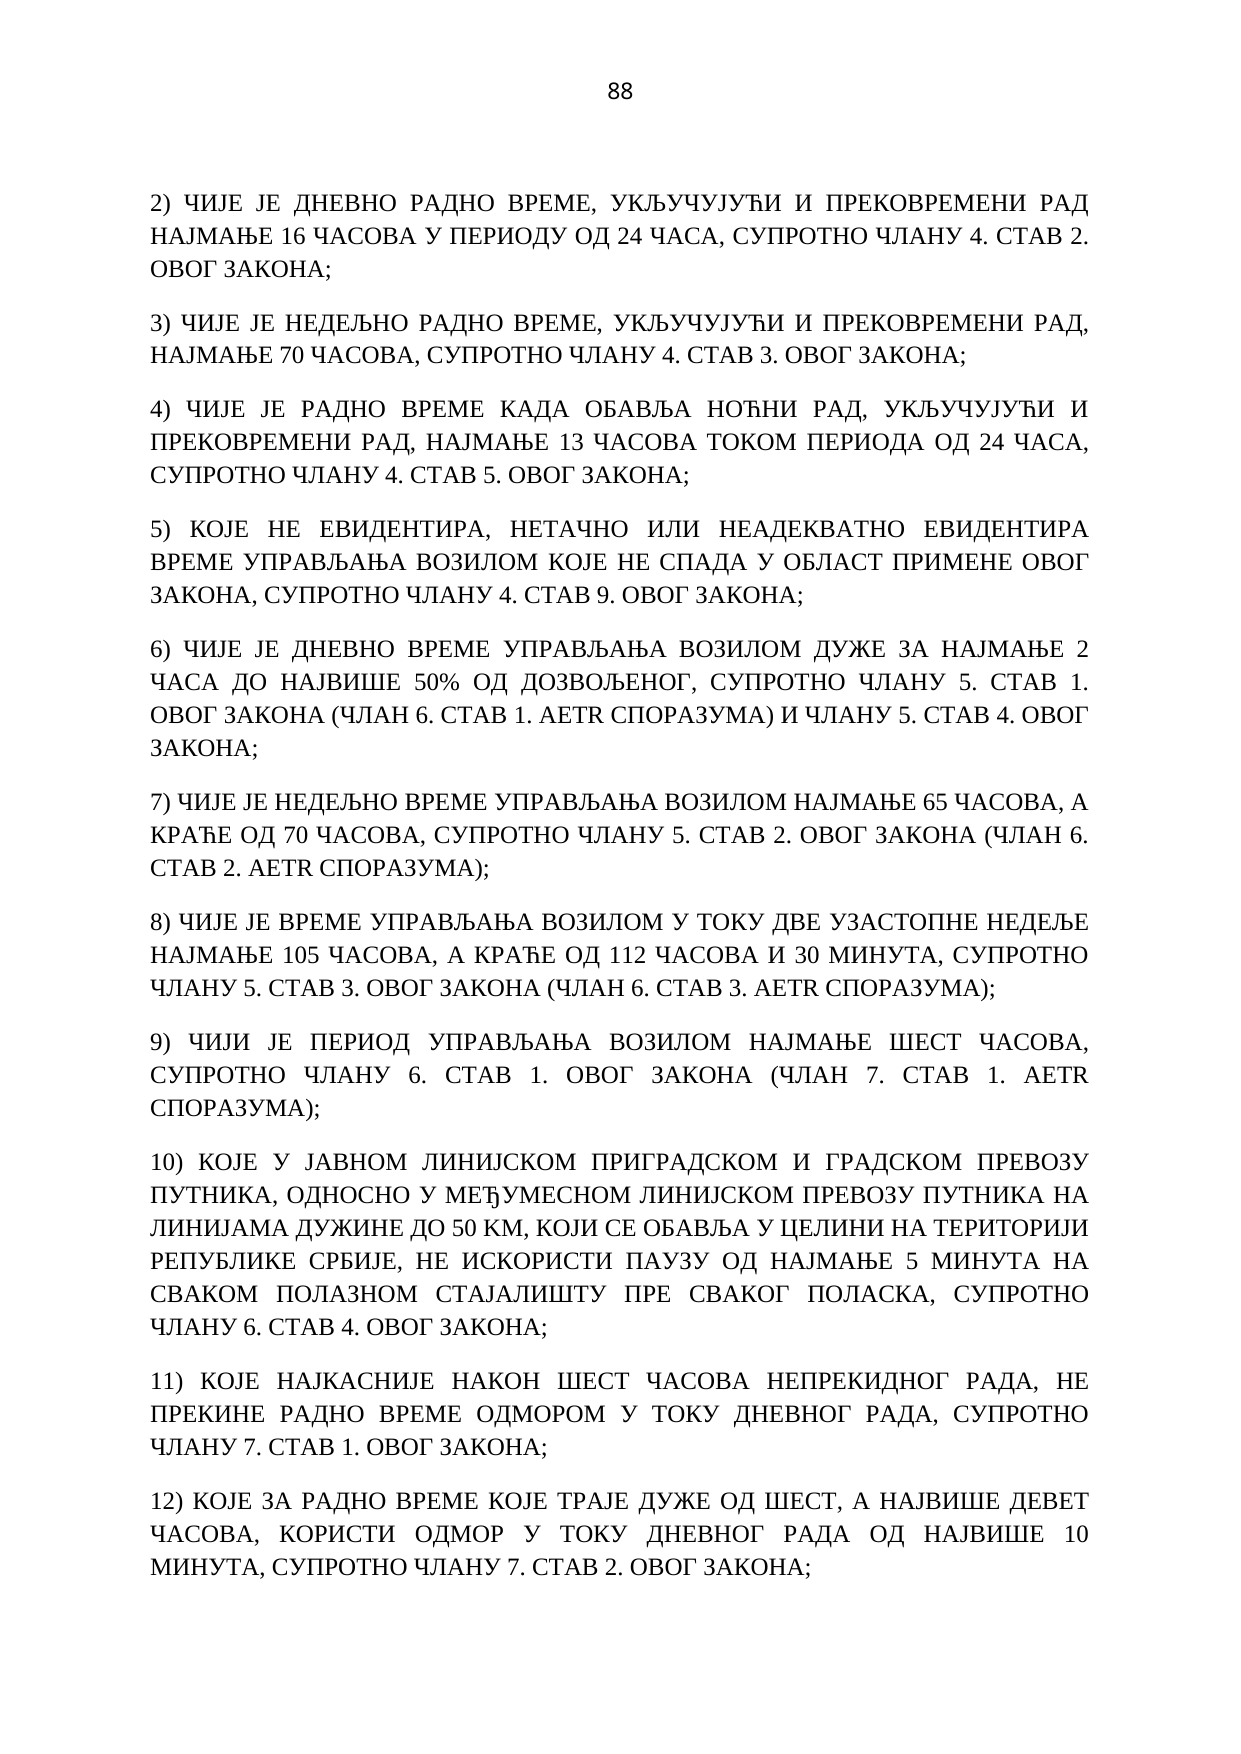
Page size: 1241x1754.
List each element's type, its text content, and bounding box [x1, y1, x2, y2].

text 10) КОЈЕ У ЈАВНОМ ЛИНИЈСКОМ ПРИГРАДСКОМ И ГРАДСКОМ ПРЕВОЗУ ПУТНИКА, ОДНОСНО У МЕЂУМЕСНОМ ЛИНИЈСКОМ ПРЕВОЗУ ПУТНИКА НА ЛИНИЈАМА ДУЖИНЕ ДО 50 KM, КОЈИ СЕ ОБАВЉА У ЦЕЛИНИ НА ТЕРИТОРИЈИ РЕПУБЛИКЕ СРБИЈЕ, НЕ ИСКОРИСТИ ПАУЗУ ОД НАЈМАЊЕ 5 МИНУТА НА СВАКОМ ПОЛАЗНОМ СТАЈАЛИШТУ ПРЕ СВАКОГ ПОЛАСКА, СУПРОТНО ЧЛАНУ 6. СТАВ 4. ОВОГ ЗАКОНА; [150, 1147, 1090, 1341]
text 11) КОЈЕ НАЈКАСНИЈЕ НАКОН ШЕСТ ЧАСОВА НЕПРЕКИДНОГ РАДА, НЕ ПРЕКИНЕ РАДНО ВРЕМЕ ОДМОРОМ У ТОКУ ДНЕВНОГ РАДА, СУПРОТНО ЧЛАНУ 7. СТАВ 1. ОВОГ ЗАКОНА; [150, 1366, 1090, 1461]
text 8) ЧИЈЕ ЈЕ ВРЕМЕ УПРАВЉАЊА ВОЗИЛОМ У ТОКУ ДВЕ УЗАСТОПНЕ НЕДЕЉЕ НАЈМАЊЕ 105 ЧАСОВА, А КРАЋЕ ОД 112 ЧАСОВА И 30 МИНУТА, СУПРОТНО ЧЛАНУ 5. СТАВ 3. ОВОГ ЗАКОНА (ЧЛАН 6. СТАВ 3. AETR СПОРАЗУМА); [150, 907, 1090, 1002]
text 12) КОЈЕ ЗА РАДНО ВРЕМЕ КОЈЕ ТРАЈЕ ДУЖЕ ОД ШЕСТ, А НАЈВИШЕ ДЕВЕТ ЧАСОВА, КОРИСТИ ОДМОР У ТОКУ ДНЕВНОГ РАДА ОД НАЈВИШЕ 10 МИНУТА, СУПРОТНО ЧЛАНУ 7. СТАВ 2. ОВОГ ЗАКОНА; [150, 1486, 1090, 1581]
text 6) ЧИЈЕ ЈЕ ДНЕВНО ВРЕМЕ УПРАВЉАЊА ВОЗИЛОМ ДУЖЕ ЗА НАЈМАЊЕ 2 ЧАСА ДО НАЈВИШЕ 50% ОД ДОЗВОЉЕНОГ, СУПРОТНО ЧЛАНУ 5. СТАВ 1. ОВОГ ЗАКОНА (ЧЛАН 6. СТАВ 1. AETR СПОРАЗУМА) И ЧЛАНУ 5. СТАВ 4. ОВОГ ЗАКОНА; [150, 634, 1090, 762]
text 3) ЧИЈЕ ЈЕ НЕДЕЉНО РАДНО ВРЕМЕ, УКЉУЧУЈУЋИ И ПРЕКОВРЕМЕНИ РАД, НАЈМАЊЕ 70 ЧАСОВА, СУПРОТНО ЧЛАНУ 4. СТАВ 3. ОВОГ ЗАКОНА; [150, 308, 1090, 369]
text 5) КОЈЕ НЕ ЕВИДЕНТИРА, НЕТАЧНО ИЛИ НЕАДЕКВАТНО ЕВИДЕНТИРА ВРЕМЕ УПРАВЉАЊА ВОЗИЛОМ КОЈЕ НЕ СПАДА У ОБЛАСТ ПРИМЕНЕ ОВОГ ЗАКОНА, СУПРОТНО ЧЛАНУ 4. СТАВ 9. ОВОГ ЗАКОНА; [150, 514, 1090, 609]
text 7) ЧИЈЕ ЈЕ НЕДЕЉНО ВРЕМЕ УПРАВЉАЊА ВОЗИЛОМ НАЈМАЊЕ 65 ЧАСОВА, А КРАЋЕ ОД 70 ЧАСОВА, СУПРОТНО ЧЛАНУ 5. СТАВ 2. ОВОГ ЗАКОНА (ЧЛАН 6. СТАВ 2. AETR СПОРАЗУМА); [150, 787, 1090, 882]
text 9) ЧИЈИ ЈЕ ПЕРИОД УПРАВЉАЊА ВОЗИЛОМ НАЈМАЊЕ ШЕСТ ЧАСОВА, СУПРОТНО ЧЛАНУ 6. СТАВ 1. ОВОГ ЗАКОНА (ЧЛАН 7. СТАВ 1. AETR СПОРАЗУМА); [150, 1027, 1090, 1122]
text 4) ЧИЈЕ ЈЕ РАДНО ВРЕМЕ КАДА ОБАВЉА НОЋНИ РАД, УКЉУЧУЈУЋИ И ПРЕКОВРЕМЕНИ РАД, НАЈМАЊЕ 13 ЧАСОВА ТОКОМ ПЕРИОДА ОД 24 ЧАСА, СУПРОТНО ЧЛАНУ 4. СТАВ 5. ОВОГ ЗАКОНА; [150, 394, 1090, 489]
text 2) ЧИЈЕ ЈЕ ДНЕВНО РАДНО ВРЕМЕ, УКЉУЧУЈУЋИ И ПРЕКОВРЕМЕНИ РАД НАЈМАЊЕ 16 ЧАСОВА У ПЕРИОДУ ОД 24 ЧАСА, СУПРОТНО ЧЛАНУ 4. СТАВ 2. ОВОГ ЗАКОНА; [150, 188, 1090, 282]
